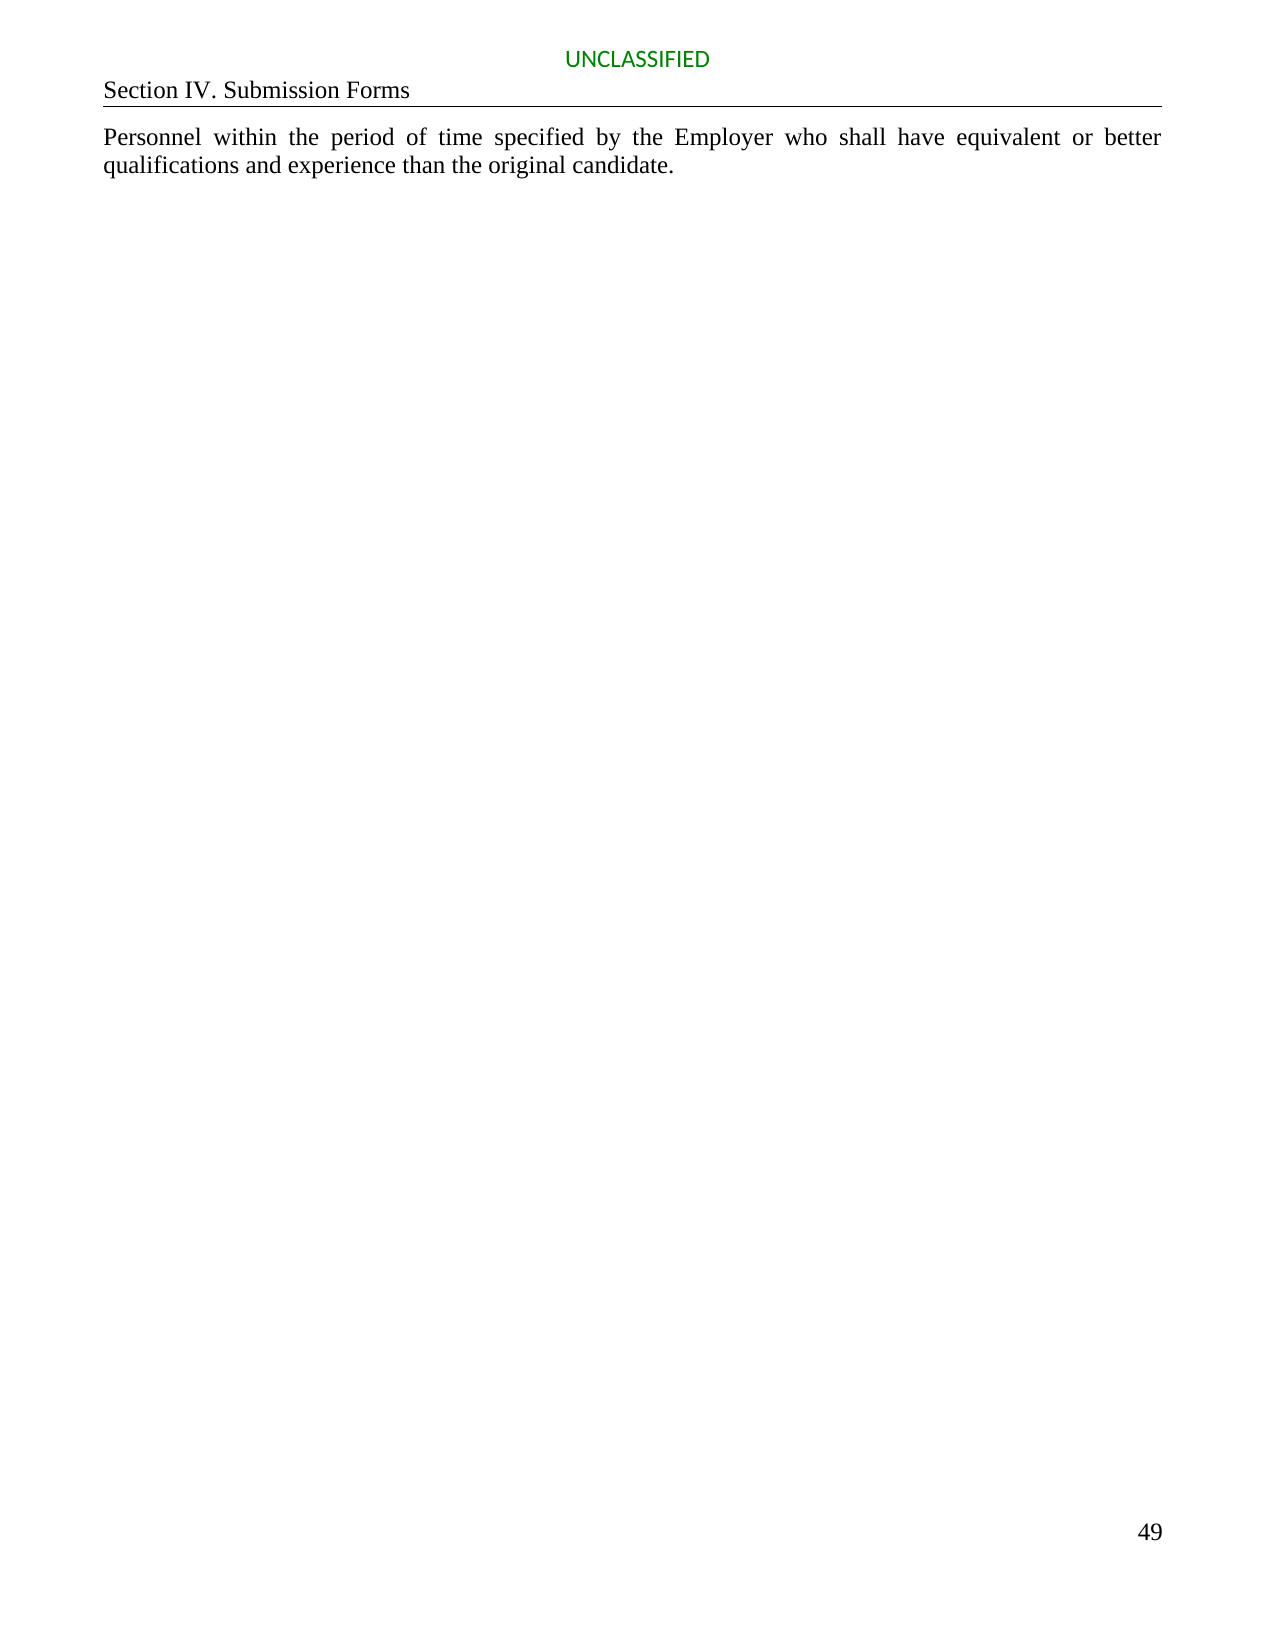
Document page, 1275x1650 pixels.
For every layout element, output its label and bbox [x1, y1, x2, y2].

text [103, 122, 1162, 179]
